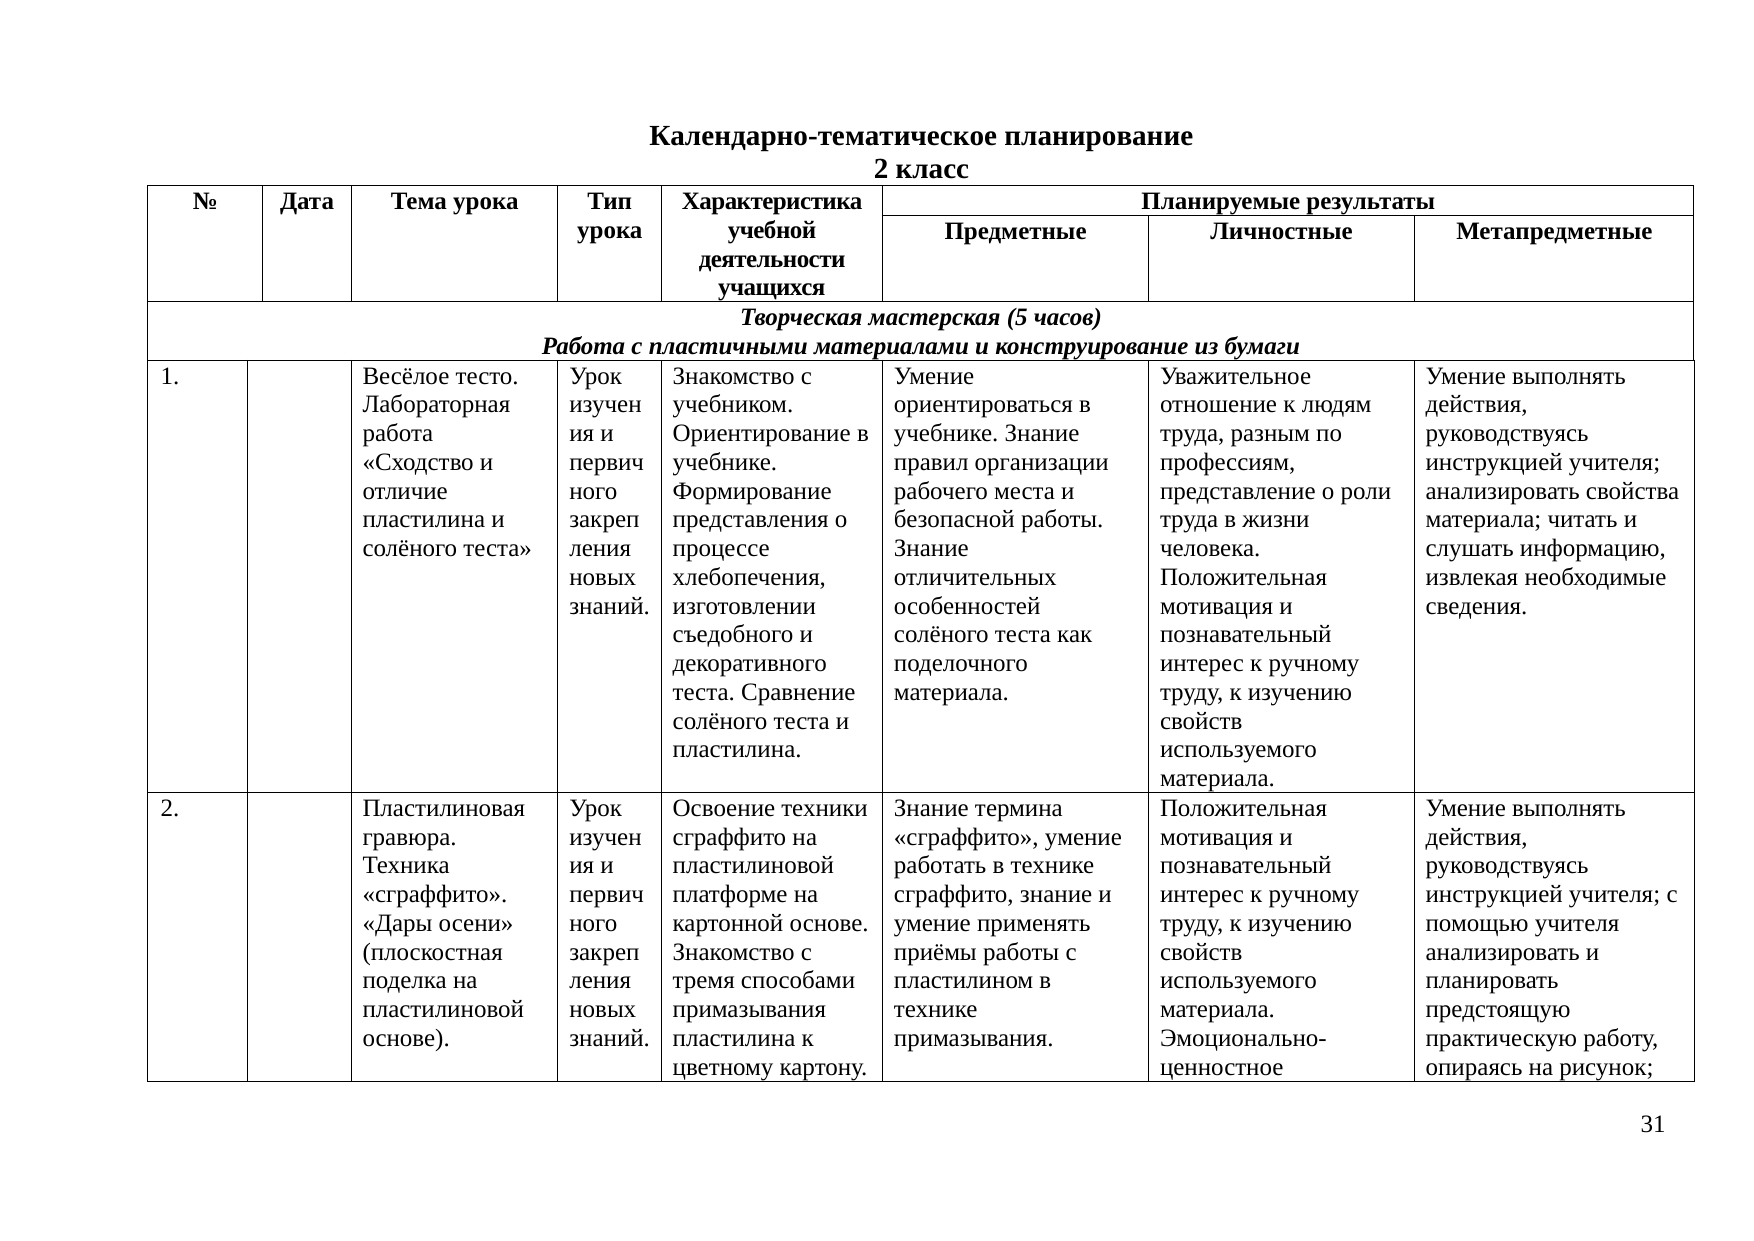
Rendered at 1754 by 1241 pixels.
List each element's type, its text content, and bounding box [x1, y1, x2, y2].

table_cell [248, 793, 351, 1081]
table_cell Личностные [1149, 216, 1414, 301]
table_header № [148, 186, 262, 301]
table_cell Умение ориентироваться в учебнике. Знание правил организации рабочего места и безопасной работы. Знание отличительных особенностей солёного теста как поделочного материала. [883, 361, 1148, 792]
table_cell Знакомство с учебником. Ориентирование в учебнике. Формирование представления о процессе хлебопечения, изготовлении съедобного и декоративного теста. Сравнение солёного теста и пластилина. [662, 361, 882, 792]
table_header Планируемые результаты [883, 186, 1693, 215]
table_cell Умение выполнять действия, руководствуясь инструкцией учителя; анализировать свойства материала; читать и слушать информацию, извлекая необходимые сведения. [1415, 361, 1694, 792]
table_header Тема урока [352, 186, 557, 301]
text Календарно-тематическое планирование [177, 118, 1665, 152]
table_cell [352, 793, 557, 1081]
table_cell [1149, 793, 1414, 1081]
table_cell [248, 361, 351, 792]
table_cell Предметные [883, 216, 1148, 301]
table_header Характеристика учебной деятельности учащихся [662, 186, 882, 301]
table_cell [883, 793, 1148, 1081]
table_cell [662, 793, 882, 1081]
text 2 класс [177, 152, 1665, 185]
table_cell [148, 793, 247, 1081]
table_cell [148, 361, 247, 792]
table_cell Творческая мастерская (5 часов) Работа с пластичными материалами и конструирование из бумаги [148, 302, 1693, 360]
table_cell Урок изучения и первичного закрепления новых знаний. [558, 361, 661, 792]
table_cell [558, 793, 661, 1081]
table_header Тип урока [558, 186, 661, 301]
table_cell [1415, 793, 1694, 1081]
table_cell Весёлое тесто. Лабораторная работа «Сходство и отличие пластилина и солёного теста» [352, 361, 557, 792]
table_header Дата [263, 186, 351, 301]
table_cell Уважительное отношение к людям труда, разным по профессиям, представление о роли труда в жизни человека. Положительная мотивация и познавательный интерес к ручному труду, к изучению свойств используемого материала. [1149, 361, 1414, 792]
table_cell Метапредметные [1415, 216, 1693, 301]
